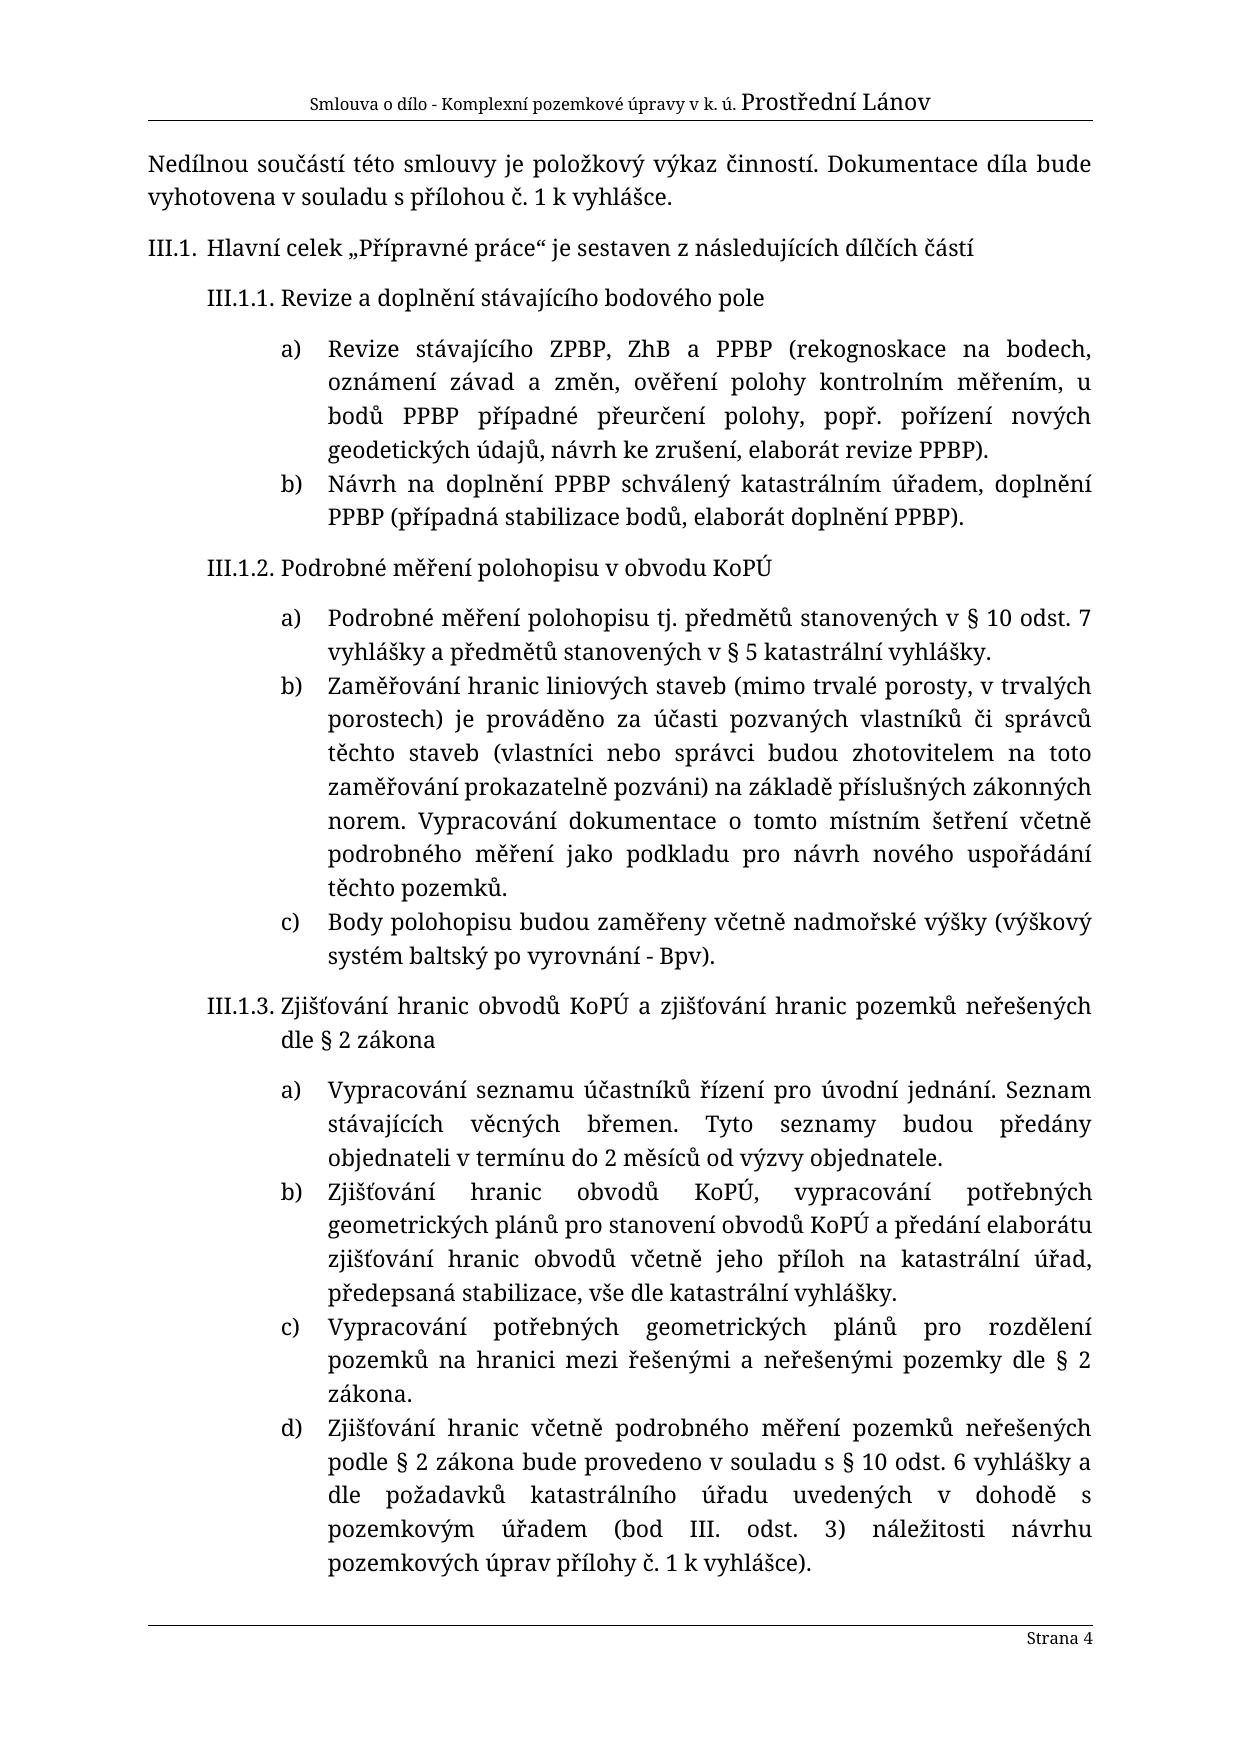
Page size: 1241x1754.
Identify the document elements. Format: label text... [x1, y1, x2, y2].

text Body polohopisu budou zaměřeny včetně nadmořské výšky (výškový systém baltský po vyrovnání - Bpv). [281, 906, 1093, 971]
text Revize a doplnění stávajícího bodového pole [207, 282, 1093, 313]
text Návrh na doplnění PPBP schválený katastrálním úřadem, doplnění PPBP (případná stabilizace bodů, elaborát doplnění PPBP). [281, 468, 1093, 533]
text Vypracování seznamu účastníků řízení pro úvodní jednání. Seznam stávajících věcných břemen. Tyto seznamy budou předány objednateli v termínu do 2 měsíců od výzvy objednatele. [281, 1074, 1093, 1173]
text Vypracování potřebných geometrických plánů pro rozdělení pozemků na hranici mezi řešenými a neřešenými pozemky dle § 2 zákona. [281, 1311, 1093, 1409]
text Zjišťování hranic obvodů KoPÚ a zjišťování hranic pozemků neřešených dle § 2 zákona [207, 990, 1093, 1055]
text Podrobné měření polohopisu v obvodu KoPÚ [207, 552, 1093, 583]
text Revize stávajícího ZPBP, ZhB a PPBP (rekognoskace na bodech, oznámení závad a změn, ověření polohy kontrolním měřením, u bodů PPBP případné přeurčení polohy, popř. pořízení nových geodetických údajů, návrh ke zrušení, elaborát revize PPBP). [281, 333, 1093, 465]
text Zaměřování hranic liniových staveb (mimo trvalé porosty, v trvalých porostech) je prováděno za účasti pozvaných vlastníků či správců těchto staveb (vlastníci nebo správci budou zhotovitelem na toto zaměřování prokazatelně pozváni) na základě příslušných zákonných norem. Vypracování dokumentace o tomto místním šetření včetně podrobného měření jako podkladu pro návrh nového uspořádání těchto pozemků. [281, 670, 1093, 903]
list Hlavní celek „Přípravné práce“ je sestaven z následujících dílčích částí [148, 232, 1093, 263]
text Zjišťování hranic včetně podrobného měření pozemků neřešených podle § 2 zákona bude provedeno v souladu s § 10 odst. 6 vyhlášky a dle požadavků katastrálního úřadu uvedených v dohodě s pozemkovým úřadem (bod III. odst. 3) náležitosti návrhu pozemkových úprav přílohy č. 1 k vyhlášce). [281, 1412, 1093, 1578]
text Podrobné měření polohopisu tj. předmětů stanovených v § 10 odst. 7 vyhlášky a předmětů stanovených v § 5 katastrální vyhlášky. [281, 602, 1093, 667]
text Nedílnou součástí této smlouvy je položkový výkaz činností. Dokumentace díla bude vyhotovena v souladu s přílohou č. 1 k vyhlášce. [148, 148, 1093, 213]
text Zjišťování hranic obvodů KoPÚ, vypracování potřebných geometrických plánů pro stanovení obvodů KoPÚ a předání elaborátu zjišťování hranic obvodů včetně jeho příloh na katastrální úřad, předepsaná stabilizace, vše dle katastrální vyhlášky. [281, 1176, 1093, 1308]
